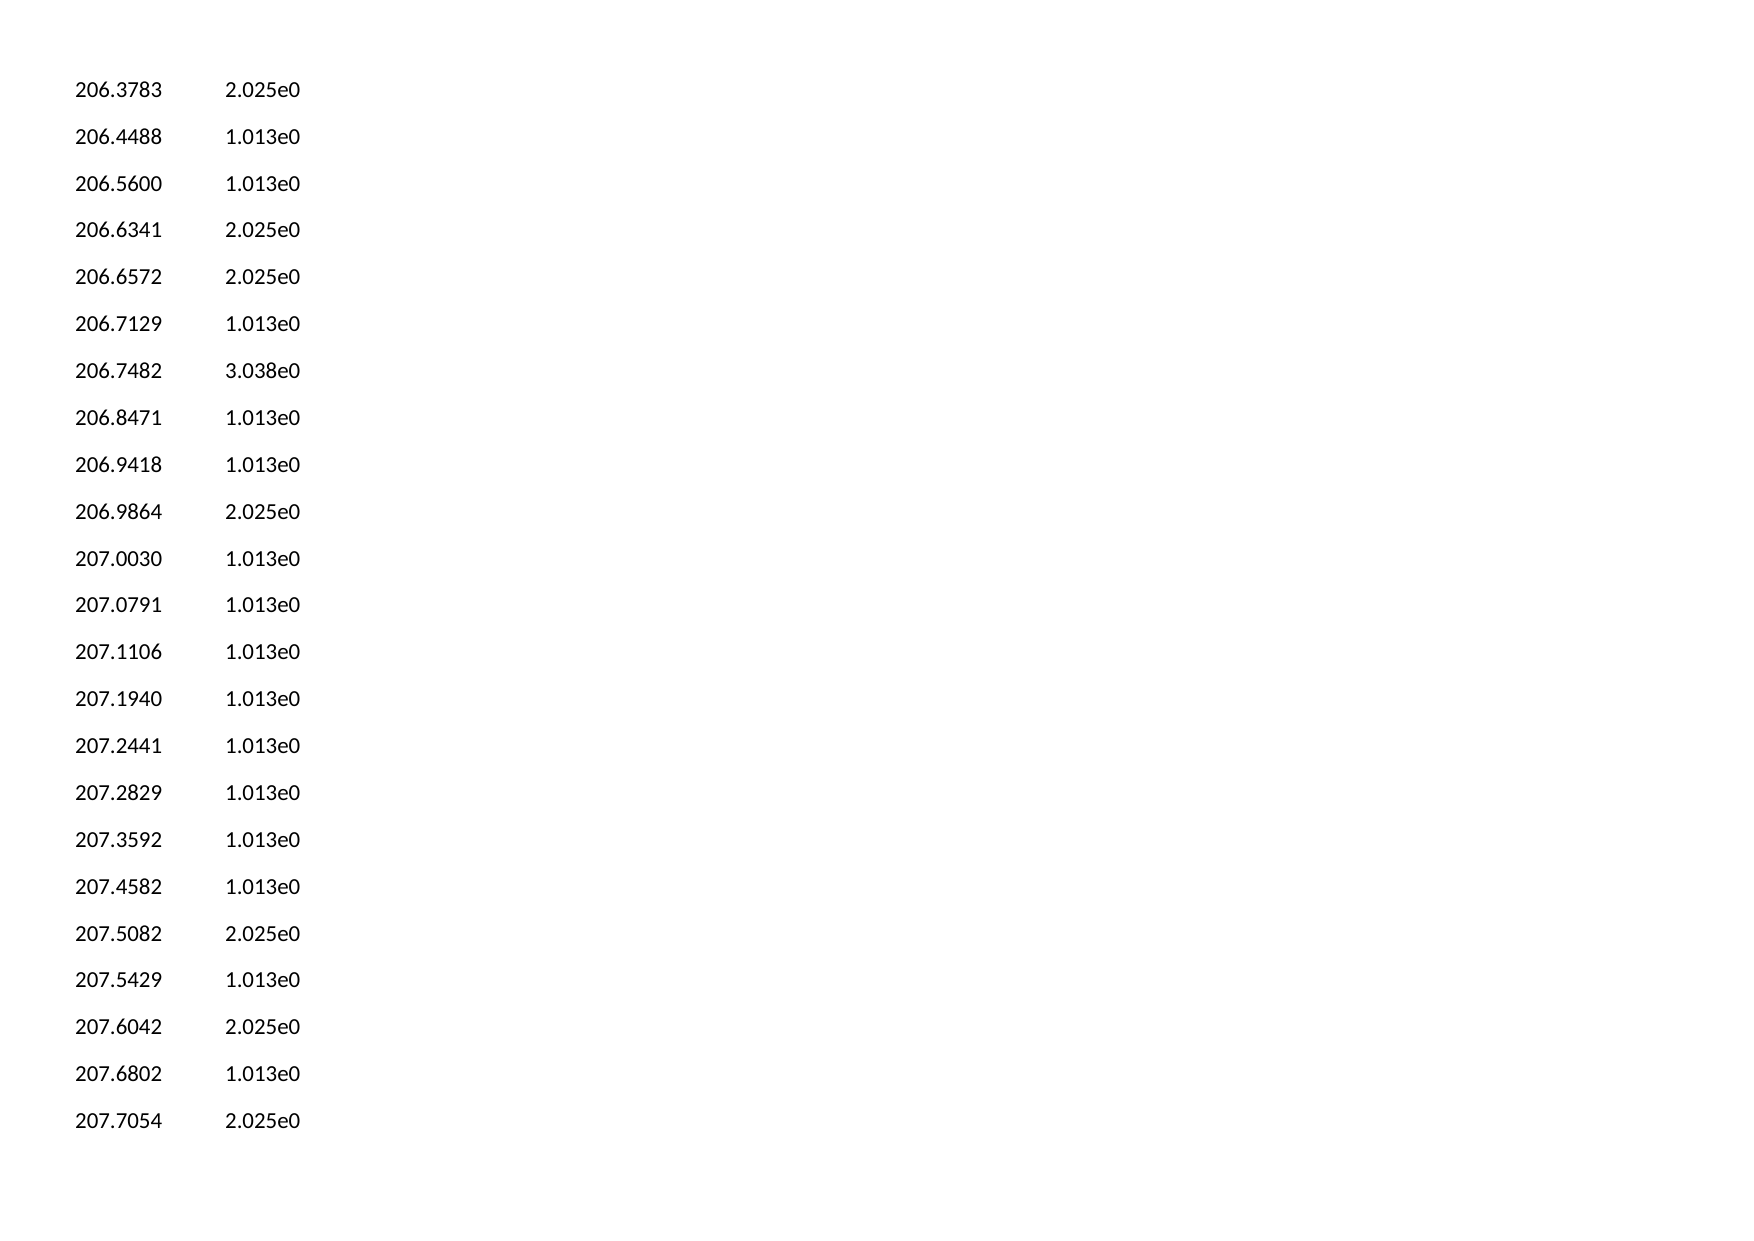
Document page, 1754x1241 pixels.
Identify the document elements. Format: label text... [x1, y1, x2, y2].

text 206.5600 1.013e0 [75, 169, 1679, 197]
text 207.1940 1.013e0 [75, 684, 1679, 712]
text 206.9418 1.013e0 [75, 450, 1679, 478]
text 207.6042 2.025e0 [75, 1012, 1679, 1041]
text 207.4582 1.013e0 [75, 872, 1679, 900]
text 206.8471 1.013e0 [75, 403, 1679, 431]
text 206.9864 2.025e0 [75, 497, 1679, 525]
text 207.0030 1.013e0 [75, 544, 1679, 572]
text 206.6341 2.025e0 [75, 216, 1679, 244]
text 207.6802 1.013e0 [75, 1059, 1679, 1087]
text 206.6572 2.025e0 [75, 262, 1679, 291]
text 207.3592 1.013e0 [75, 825, 1679, 853]
text 206.7129 1.013e0 [75, 309, 1679, 337]
text 207.2441 1.013e0 [75, 731, 1679, 759]
text 206.7482 3.038e0 [75, 356, 1679, 384]
text 206.3783 2.025e0 [75, 75, 1679, 103]
text 207.5429 1.013e0 [75, 966, 1679, 994]
text 207.0791 1.013e0 [75, 591, 1679, 619]
text 206.4488 1.013e0 [75, 122, 1679, 150]
text 207.1106 1.013e0 [75, 637, 1679, 666]
text 207.5082 2.025e0 [75, 919, 1679, 947]
text 207.7054 2.025e0 [75, 1106, 1679, 1134]
text 207.2829 1.013e0 [75, 778, 1679, 806]
